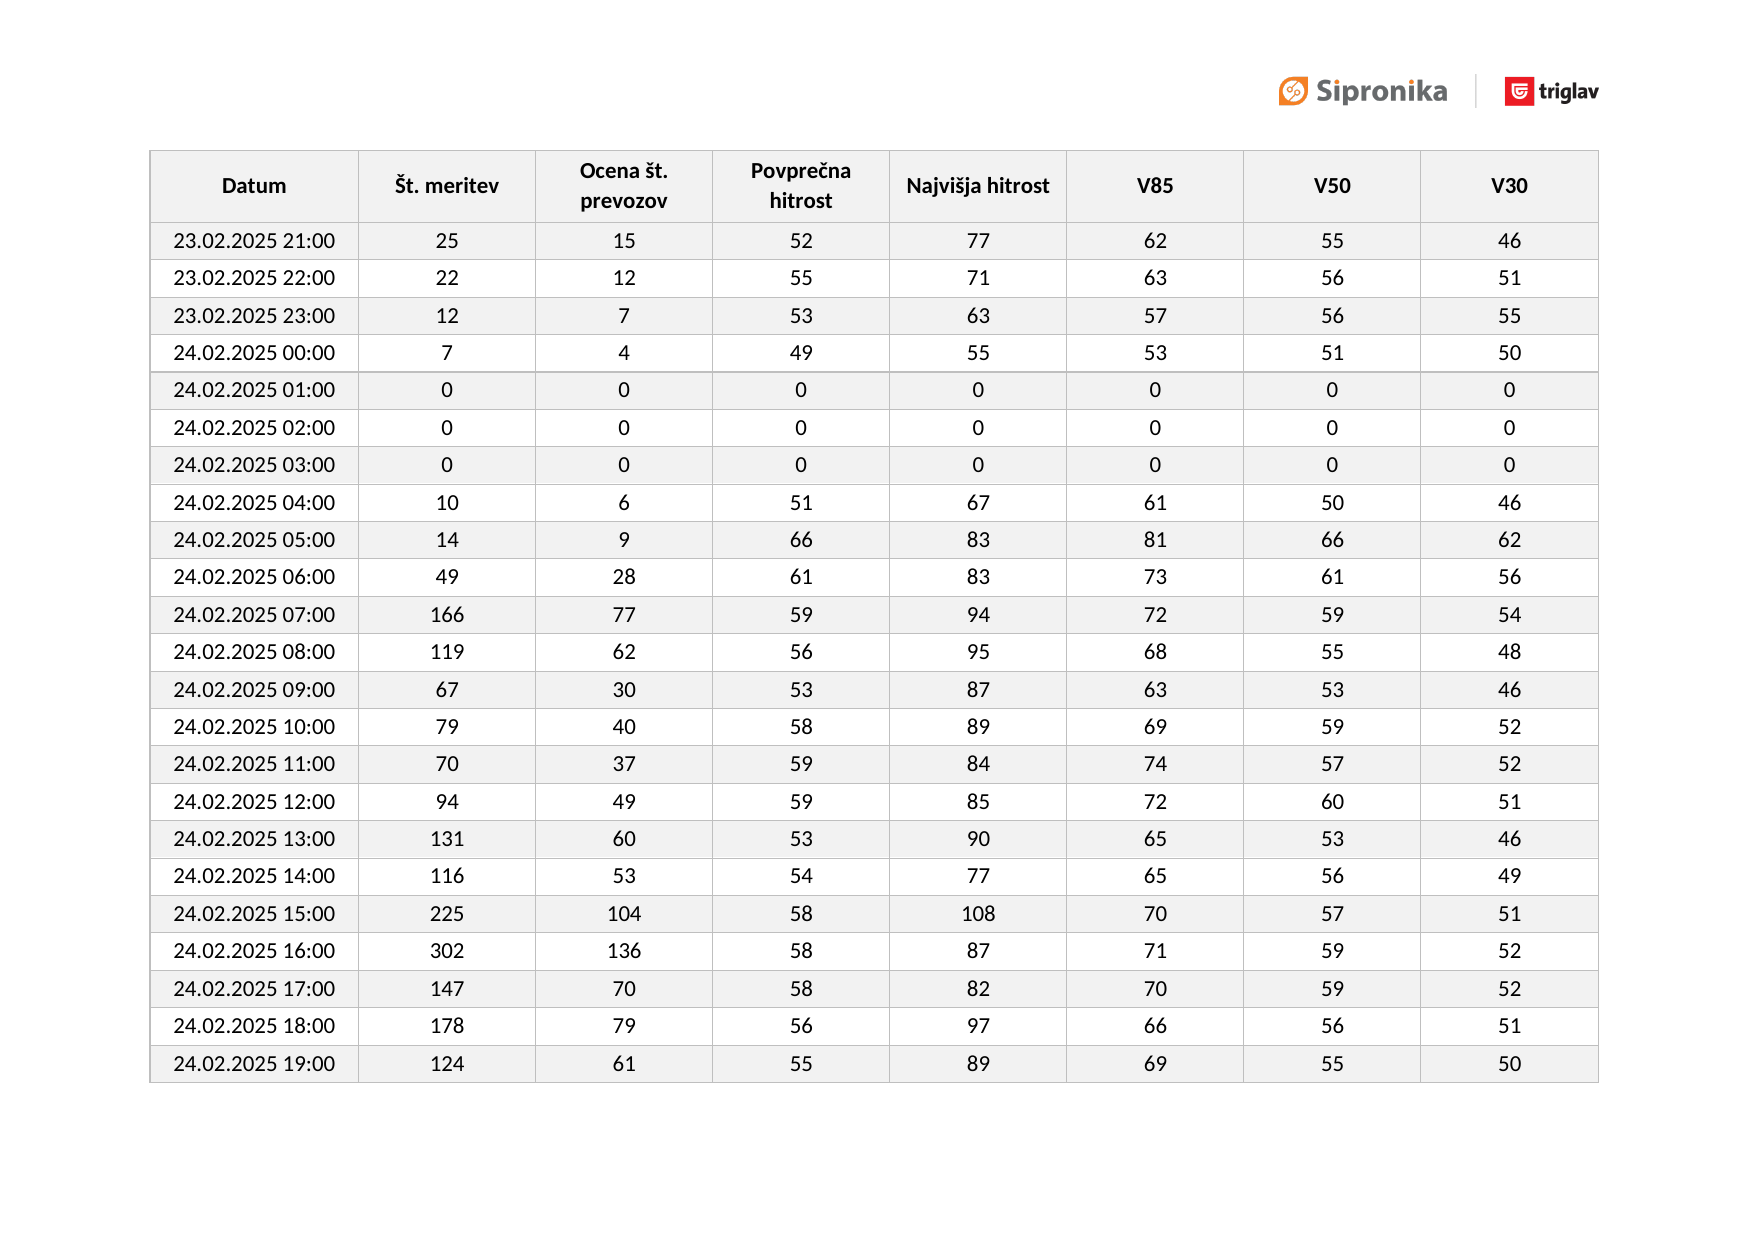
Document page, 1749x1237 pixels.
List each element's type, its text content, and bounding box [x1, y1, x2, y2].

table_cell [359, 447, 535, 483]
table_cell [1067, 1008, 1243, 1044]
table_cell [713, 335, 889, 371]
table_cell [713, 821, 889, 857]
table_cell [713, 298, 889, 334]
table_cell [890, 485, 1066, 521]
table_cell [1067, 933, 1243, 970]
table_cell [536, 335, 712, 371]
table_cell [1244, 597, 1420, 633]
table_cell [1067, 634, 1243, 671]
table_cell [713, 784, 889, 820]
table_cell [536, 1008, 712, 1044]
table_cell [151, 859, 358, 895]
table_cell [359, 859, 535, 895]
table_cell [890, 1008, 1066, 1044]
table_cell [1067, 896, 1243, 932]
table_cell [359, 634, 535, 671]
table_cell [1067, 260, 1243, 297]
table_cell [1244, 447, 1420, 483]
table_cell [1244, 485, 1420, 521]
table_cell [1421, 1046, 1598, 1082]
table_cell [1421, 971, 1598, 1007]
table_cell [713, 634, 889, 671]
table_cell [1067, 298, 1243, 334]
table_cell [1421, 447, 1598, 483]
table_header Št. meritev [359, 151, 535, 222]
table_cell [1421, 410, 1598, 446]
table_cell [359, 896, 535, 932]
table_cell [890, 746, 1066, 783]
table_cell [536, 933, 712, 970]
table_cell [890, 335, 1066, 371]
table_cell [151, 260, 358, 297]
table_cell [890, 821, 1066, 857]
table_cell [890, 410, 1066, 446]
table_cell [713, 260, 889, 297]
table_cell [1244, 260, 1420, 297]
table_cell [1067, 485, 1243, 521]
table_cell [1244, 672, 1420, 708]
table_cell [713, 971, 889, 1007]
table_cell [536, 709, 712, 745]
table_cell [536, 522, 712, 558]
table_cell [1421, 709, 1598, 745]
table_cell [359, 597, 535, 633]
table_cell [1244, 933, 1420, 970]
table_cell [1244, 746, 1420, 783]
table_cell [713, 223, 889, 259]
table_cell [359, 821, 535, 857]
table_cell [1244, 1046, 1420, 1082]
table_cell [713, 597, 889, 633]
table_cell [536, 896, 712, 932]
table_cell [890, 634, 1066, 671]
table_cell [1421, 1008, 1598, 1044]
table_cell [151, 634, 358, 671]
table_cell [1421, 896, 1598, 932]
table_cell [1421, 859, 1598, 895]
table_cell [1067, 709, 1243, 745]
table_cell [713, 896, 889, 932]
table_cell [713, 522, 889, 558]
table_header V30 [1421, 151, 1598, 222]
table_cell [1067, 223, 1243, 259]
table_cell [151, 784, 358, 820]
table_header V50 [1244, 151, 1420, 222]
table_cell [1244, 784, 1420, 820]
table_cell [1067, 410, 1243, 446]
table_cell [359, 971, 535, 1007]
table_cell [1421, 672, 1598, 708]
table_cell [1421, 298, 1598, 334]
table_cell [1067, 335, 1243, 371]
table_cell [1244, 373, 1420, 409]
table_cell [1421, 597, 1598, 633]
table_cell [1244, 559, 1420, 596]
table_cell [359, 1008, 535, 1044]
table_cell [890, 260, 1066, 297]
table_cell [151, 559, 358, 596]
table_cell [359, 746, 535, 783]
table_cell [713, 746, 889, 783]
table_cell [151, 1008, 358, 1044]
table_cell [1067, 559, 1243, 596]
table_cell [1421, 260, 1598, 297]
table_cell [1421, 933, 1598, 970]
table_header Datum [151, 151, 358, 222]
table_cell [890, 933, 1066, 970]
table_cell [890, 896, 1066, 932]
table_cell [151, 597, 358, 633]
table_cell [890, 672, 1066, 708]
table_header V85 [1067, 151, 1243, 222]
table_header Povprečna hitrost [713, 151, 889, 222]
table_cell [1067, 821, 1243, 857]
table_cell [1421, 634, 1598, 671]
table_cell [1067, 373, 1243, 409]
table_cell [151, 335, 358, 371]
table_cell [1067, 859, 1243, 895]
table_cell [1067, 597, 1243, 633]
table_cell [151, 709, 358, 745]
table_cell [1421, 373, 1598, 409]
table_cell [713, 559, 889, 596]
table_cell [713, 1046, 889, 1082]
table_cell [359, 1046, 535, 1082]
picture [1279, 74, 1599, 108]
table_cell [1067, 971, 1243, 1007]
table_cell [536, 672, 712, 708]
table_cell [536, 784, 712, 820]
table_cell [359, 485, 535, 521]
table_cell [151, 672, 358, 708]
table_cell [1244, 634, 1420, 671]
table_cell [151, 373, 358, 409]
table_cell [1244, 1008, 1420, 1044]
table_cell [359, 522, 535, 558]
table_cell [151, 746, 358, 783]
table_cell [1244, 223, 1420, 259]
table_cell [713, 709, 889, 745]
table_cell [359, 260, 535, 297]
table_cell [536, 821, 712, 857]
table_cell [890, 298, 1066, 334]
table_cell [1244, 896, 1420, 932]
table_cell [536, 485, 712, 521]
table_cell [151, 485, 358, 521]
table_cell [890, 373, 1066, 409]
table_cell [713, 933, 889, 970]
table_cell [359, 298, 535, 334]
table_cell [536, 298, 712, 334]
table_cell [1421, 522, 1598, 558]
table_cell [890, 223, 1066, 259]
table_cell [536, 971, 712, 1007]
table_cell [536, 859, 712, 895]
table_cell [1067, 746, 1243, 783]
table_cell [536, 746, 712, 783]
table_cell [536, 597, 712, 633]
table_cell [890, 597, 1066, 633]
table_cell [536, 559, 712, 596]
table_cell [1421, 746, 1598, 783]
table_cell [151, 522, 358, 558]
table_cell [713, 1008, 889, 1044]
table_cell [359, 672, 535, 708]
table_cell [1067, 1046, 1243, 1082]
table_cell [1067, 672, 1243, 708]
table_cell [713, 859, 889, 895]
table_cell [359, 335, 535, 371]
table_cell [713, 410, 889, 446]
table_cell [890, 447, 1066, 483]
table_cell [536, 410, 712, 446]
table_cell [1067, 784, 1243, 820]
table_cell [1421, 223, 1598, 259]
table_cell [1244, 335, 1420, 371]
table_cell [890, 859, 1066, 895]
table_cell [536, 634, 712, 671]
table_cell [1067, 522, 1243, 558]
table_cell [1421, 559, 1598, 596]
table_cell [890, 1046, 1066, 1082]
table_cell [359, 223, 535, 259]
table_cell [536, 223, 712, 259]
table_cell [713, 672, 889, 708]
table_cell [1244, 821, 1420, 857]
table_header Ocena št. prevozov [536, 151, 712, 222]
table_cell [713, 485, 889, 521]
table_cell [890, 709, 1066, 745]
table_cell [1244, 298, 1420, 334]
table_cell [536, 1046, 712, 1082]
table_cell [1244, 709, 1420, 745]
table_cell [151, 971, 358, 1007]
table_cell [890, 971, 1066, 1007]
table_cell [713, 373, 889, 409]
table_header Najvišja hitrost [890, 151, 1066, 222]
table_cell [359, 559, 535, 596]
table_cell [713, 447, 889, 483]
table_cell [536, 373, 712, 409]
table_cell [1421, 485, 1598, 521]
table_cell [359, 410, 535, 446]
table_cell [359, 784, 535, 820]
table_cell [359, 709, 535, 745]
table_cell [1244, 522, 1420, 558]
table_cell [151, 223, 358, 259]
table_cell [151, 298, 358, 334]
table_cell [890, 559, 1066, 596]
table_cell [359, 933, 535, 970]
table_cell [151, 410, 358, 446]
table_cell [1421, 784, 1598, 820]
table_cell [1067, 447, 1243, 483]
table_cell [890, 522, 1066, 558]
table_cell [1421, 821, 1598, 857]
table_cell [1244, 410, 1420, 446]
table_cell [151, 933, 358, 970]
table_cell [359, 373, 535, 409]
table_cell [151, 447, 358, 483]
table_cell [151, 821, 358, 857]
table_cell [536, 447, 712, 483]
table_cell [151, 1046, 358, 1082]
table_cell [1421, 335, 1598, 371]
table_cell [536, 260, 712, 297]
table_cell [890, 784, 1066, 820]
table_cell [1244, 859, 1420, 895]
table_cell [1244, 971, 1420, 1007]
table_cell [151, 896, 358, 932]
